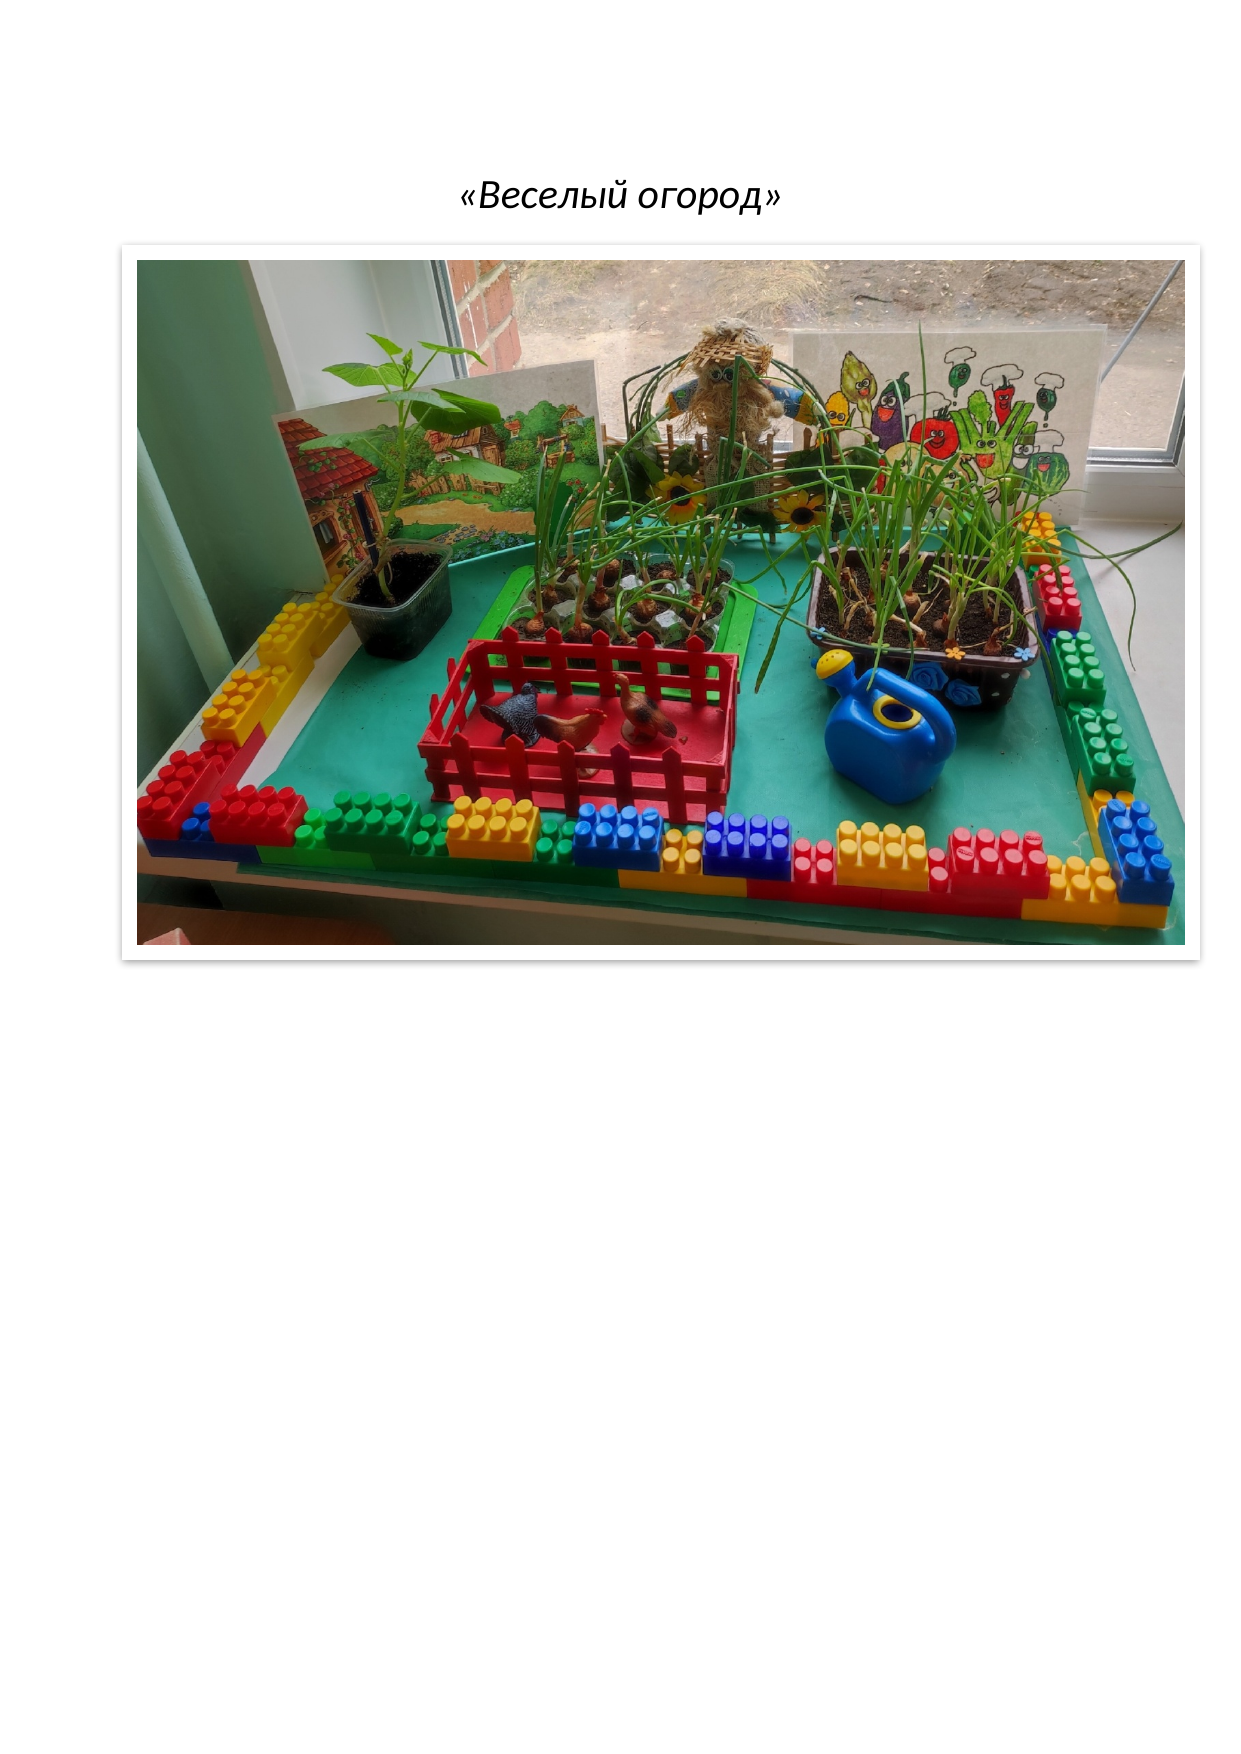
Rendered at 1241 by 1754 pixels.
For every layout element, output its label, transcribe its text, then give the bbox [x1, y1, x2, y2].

picture [137, 260, 1185, 945]
text «Веселый огород» [118, 168, 1122, 219]
